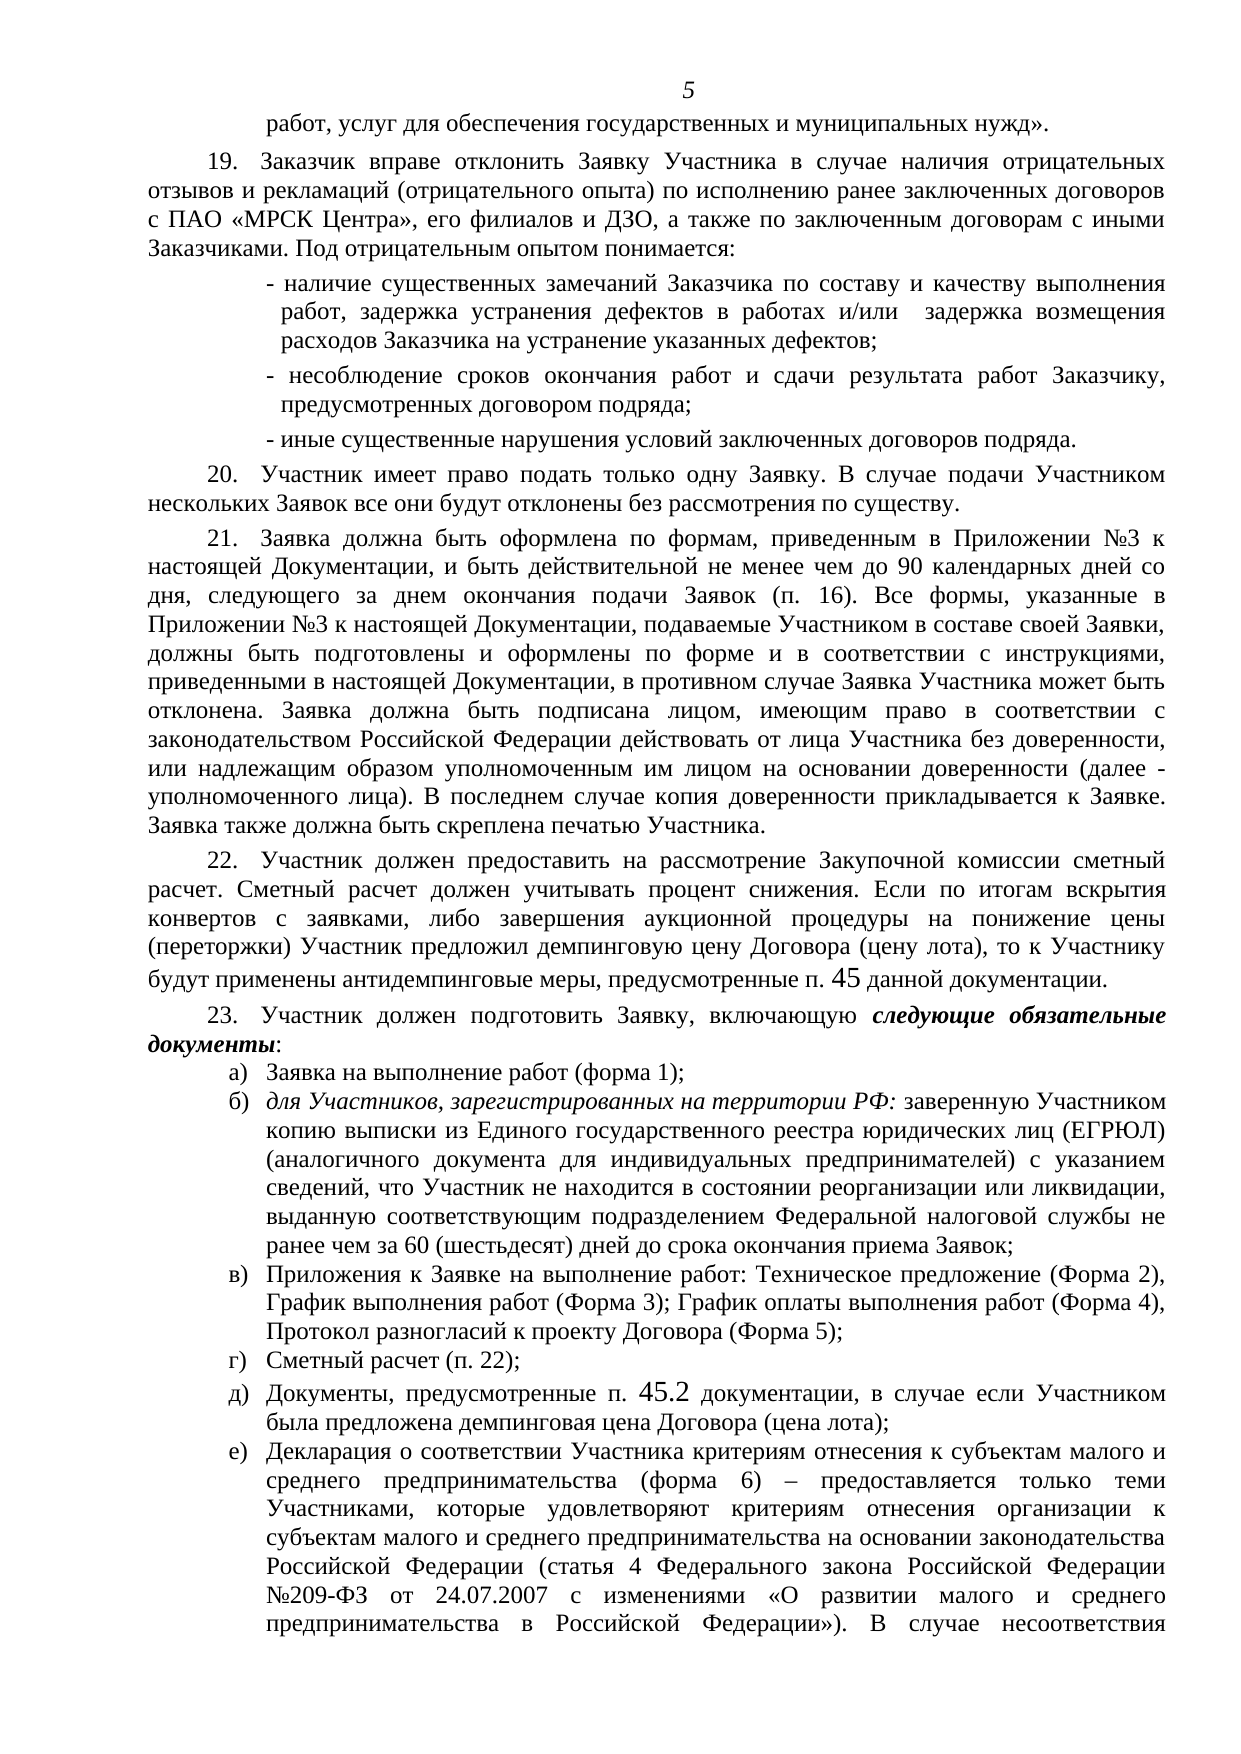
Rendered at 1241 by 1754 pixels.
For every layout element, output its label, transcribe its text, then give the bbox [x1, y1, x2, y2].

list Заявка на выполнение работ (форма 1); [228, 1057, 1166, 1086]
list - наличие существенных замечаний Заказчика по составу и качеству выполнения работ, задержка устранения дефектов в работах и/или задержка возмещения расходов Заказчика на устранение указанных дефектов; [266, 268, 1166, 354]
list для Участников, зарегистрированных на территории РФ: заверенную Участником копию выписки из Единого государственного реестра юридических лиц (ЕГРЮЛ) (аналогичного документа для индивидуальных предпринимателей) с указанием сведений, что Участник не находится в состоянии реорганизации или ликвидации, выданную соответствующим подразделением Федеральной налоговой службы не ранее чем за 60 (шестьдесят) дней до срока окончания приема Заявок; [228, 1086, 1166, 1259]
list Сметный расчет (п. 22); [228, 1345, 1166, 1374]
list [228, 1436, 1166, 1637]
list Приложения к Заявке на выполнение работ: Техническое предложение (Форма 2), График выполнения работ (Форма 3); График оплаты выполнения работ (Форма 4), Протокол разногласий к проекту Договора (Форма 5); [228, 1259, 1166, 1345]
list Участник должен предоставить на рассмотрение Закупочной комиссии сметный расчет. Сметный расчет должен учитывать процент снижения. Если по итогам вскрытия конвертов с заявками, либо завершения аукционной процедуры на понижение цены (переторжки) Участник предложил демпинговую цену Договора (цену лота), то к Участнику будут применены антидемпинговые меры, предусмотренные п. 45 данной документации. [148, 845, 1166, 994]
list Участник имеет право подать только одну Заявку. В случае подачи Участником нескольких Заявок все они будут отклонены без рассмотрения по существу. [148, 459, 1166, 516]
list Участник должен подготовить Заявку, включающую следующие обязательные документы: [148, 1000, 1166, 1057]
list Документы, предусмотренные п. 45.2 документации, в случае если Участником была предложена демпинговая цена Договора (цена лота); [228, 1374, 1166, 1436]
list - несоблюдение сроков окончания работ и сдачи результата работ Заказчику, предусмотренных договором подряда; [266, 360, 1166, 418]
list Заказчик вправе отклонить Заявку Участника в случае наличия отрицательных отзывов и рекламаций (отрицательного опыта) по исполнению ранее заключенных договоров с ПАО «МРСК Центра», его филиалов и ДЗО, а также по заключенным договорам с иными Заказчиками. Под отрицательным опытом понимается: [148, 146, 1166, 261]
list - иные существенные нарушения условий заключенных договоров подряда. [266, 424, 1166, 453]
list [228, 108, 1166, 137]
list Заявка должна быть оформлена по формам, приведенным в Приложении №3 к настоящей Документации, и быть действительной не менее чем до 90 календарных дней со дня, следующего за днем окончания подачи Заявок (п. 16). Все формы, указанные в Приложении №3 к настоящей Документации, подаваемые Участником в составе своей Заявки, должны быть подготовлены и оформлены по форме и в соответствии с инструкциями, приведенными в настоящей Документации, в противном случае Заявка Участника может быть отклонена. Заявка должна быть подписана лицом, имеющим право в соответствии с законодательством Российской Федерации действовать от лица Участника без доверенности, или надлежащим образом уполномоченным им лицом на основании доверенности (далее - уполномоченного лица). В последнем случае копия доверенности прикладывается к Заявке. Заявка также должна быть скреплена печатью Участника. [148, 523, 1166, 839]
